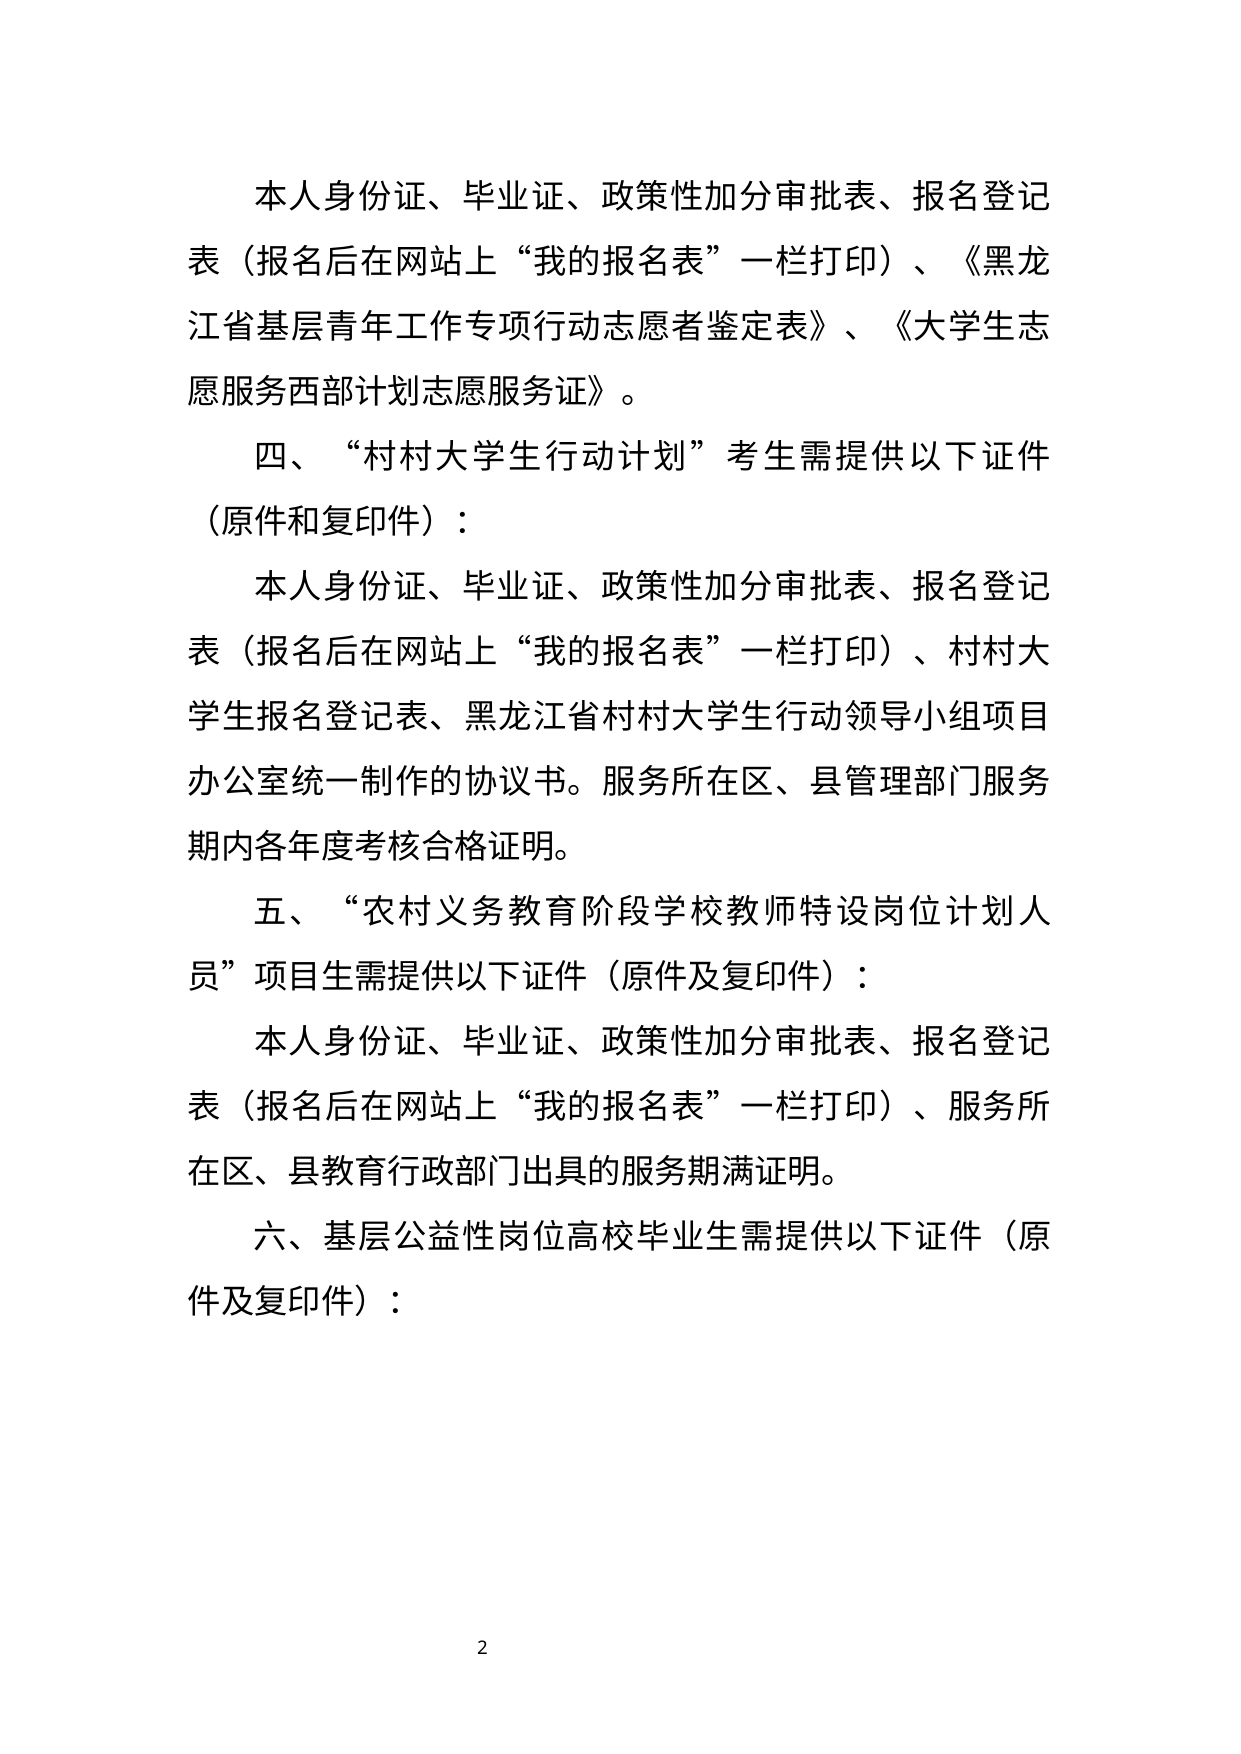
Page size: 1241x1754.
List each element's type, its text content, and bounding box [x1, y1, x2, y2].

text 本人身份证、毕业证、政策性加分审批表、报名登记表（报名后在网站上“我的报名表”一栏打印）、《黑龙江省基层青年工作专项行动志愿者鉴定表》、《大学生志愿服务西部计划志愿服务证》。 [187, 162, 1053, 422]
text 本人身份证、毕业证、政策性加分审批表、报名登记表（报名后在网站上“我的报名表”一栏打印）、村村大学生报名登记表、黑龙江省村村大学生行动领导小组项目办公室统一制作的协议书。服务所在区、县管理部门服务期内各年度考核合格证明。 [187, 552, 1053, 877]
text 五、“农村义务教育阶段学校教师特设岗位计划人员”项目生需提供以下证件（原件及复印件）： [187, 877, 1053, 1007]
text 六、基层公益性岗位高校毕业生需提供以下证件（原件及复印件）： [187, 1202, 1053, 1332]
text 本人身份证、毕业证、政策性加分审批表、报名登记表（报名后在网站上“我的报名表”一栏打印）、服务所在区、县教育行政部门出具的服务期满证明。 [187, 1007, 1053, 1202]
text 四、“村村大学生行动计划”考生需提供以下证件（原件和复印件）： [187, 422, 1053, 552]
